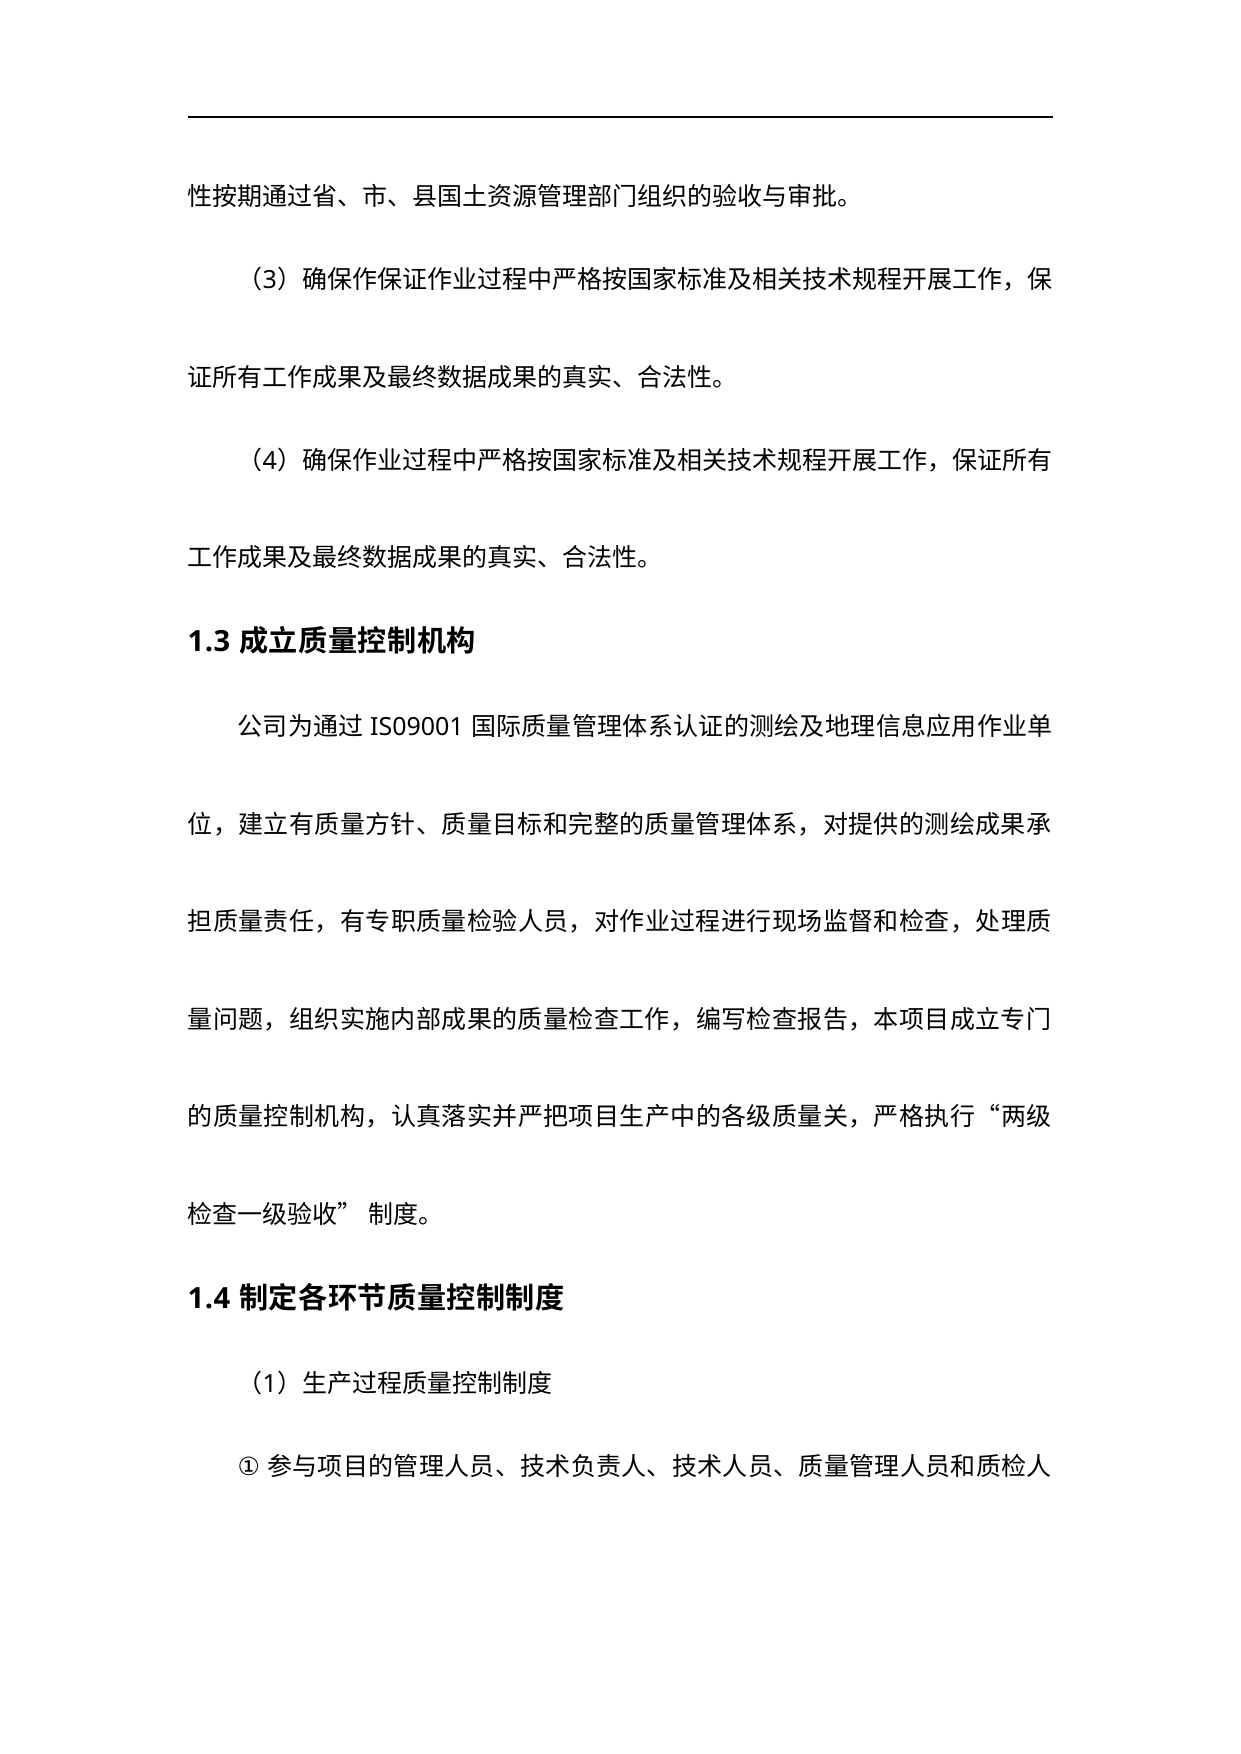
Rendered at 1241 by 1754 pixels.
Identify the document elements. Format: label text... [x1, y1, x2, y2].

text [187, 162, 1053, 227]
text 1.4 制定各环节质量控制制度 [187, 1263, 1053, 1328]
text （3）确保作保证作业过程中严格按国家标准及相关技术规程开展工作，保证所有工作成果及最终数据成果的真实、合法性。 [187, 245, 1053, 408]
text （4）确保作业过程中严格按国家标准及相关技术规程开展工作，保证所有工作成果及最终数据成果的真实、合法性。 [187, 426, 1053, 588]
text 1.3 成立质量控制机构 [187, 606, 1053, 671]
text （1）生产过程质量控制制度 [187, 1349, 1053, 1414]
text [187, 1432, 1053, 1497]
text 公司为通过 IS09001 国际质量管理体系认证的测绘及地理信息应用作业单位，建立有质量方针、质量目标和完整的质量管理体系，对提供的测绘成果承担质量责任，有专职质量检验人员，对作业过程进行现场监督和检查，处理质量问题，组织实施内部成果的质量检查工作，编写检查报告，本项目成立专门的质量控制机构，认真落实并严把项目生产中的各级质量关，严格执行“两级检查一级验收” 制度。 [187, 692, 1053, 1245]
